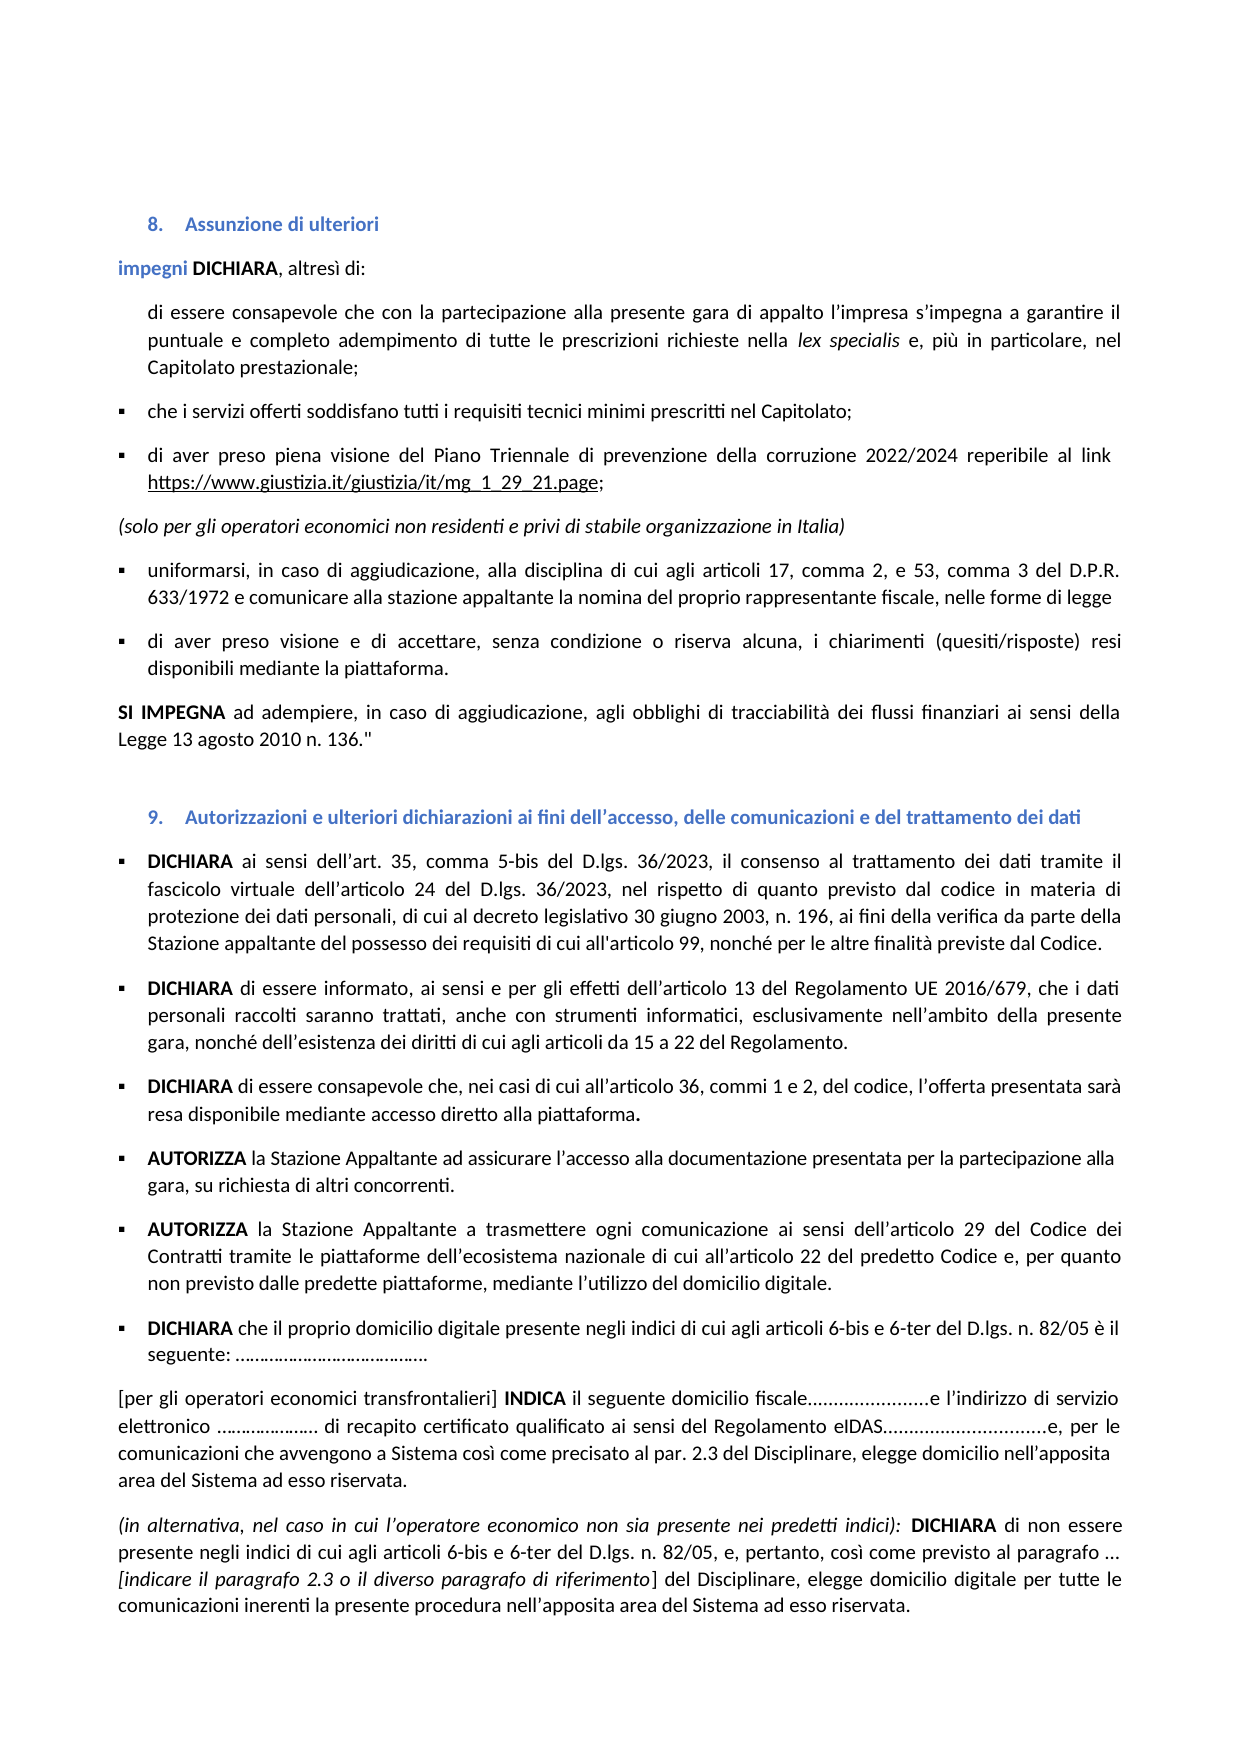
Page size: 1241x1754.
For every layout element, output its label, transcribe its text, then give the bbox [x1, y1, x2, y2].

text (solo per gli operatori economici non residenti e privi di stabile organizzazione in Italia) [118, 513, 1137, 538]
list DICHIARA ai sensi dell’art. 35, comma 5-bis del D.lgs. 36/2023, il consenso al trattamento dei dati tramite il fascicolo virtuale dell’articolo 24 del D.lgs. 36/2023, nel rispetto di quanto previsto dal codice in materia di protezione dei dati personali, di cui al decreto legislativo 30 giugno 2003, n. 196, ai fini della verifica da parte della Stazione appaltante del possesso dei requisiti di cui all'articolo 99, nonché per le altre finalità previste dal Codice. [118, 848, 1122, 956]
list Assunzione di ulteriori impegni DICHIARA, altresì di: [118, 211, 453, 281]
text SI IMPEGNA ad adempiere, in caso di aggiudicazione, agli obblighi di tracciabilità dei flussi finanziari ai sensi della Legge 13 agosto 2010 n. 136." [118, 699, 1121, 752]
list AUTORIZZA la Stazione Appaltante ad assicurare l’accesso alla documentazione presentata per la partecipazione alla [118, 1145, 1137, 1170]
list di aver preso piena visione del Piano Triennale di prevenzione della corruzione 2022/2024 reperibile al link https://www.giustizia.it/giustizia/it/mg_1_29_21.page; [118, 442, 1121, 495]
list uniformarsi, in caso di aggiudicazione, alla disciplina di cui agli articoli 17, comma 2, e 53, comma 3 del D.P.R. 633/1972 e comunicare alla stazione appaltante la nomina del proprio rappresentante fiscale, nelle forme di legge [118, 557, 1122, 609]
list DICHIARA di essere informato, ai sensi e per gli effetti dell’articolo 13 del Regolamento UE 2016/679, che i dati personali raccolti saranno trattati, anche con strumenti informatici, esclusivamente nell’ambito della presente gara, nonché dell’esistenza dei diritti di cui agli articoli da 15 a 22 del Regolamento. [118, 975, 1122, 1055]
list AUTORIZZA la Stazione Appaltante a trasmettere ogni comunicazione ai sensi dell’articolo 29 del Codice dei Contratti tramite le piattaforme dell’ecosistema nazionale di cui all’articolo 22 del predetto Codice e, per quanto non previsto dalle predette piattaforme, mediante l’utilizzo del domicilio digitale. [118, 1217, 1122, 1296]
text area del Sistema ad esso riservata. [118, 1468, 1137, 1493]
list di aver preso visione e di accettare, senza condizione o riserva alcuna, i chiarimenti (quesiti/risposte) resi disponibili mediante la piattaforma. [118, 628, 1122, 681]
subtitle Autorizzazioni e ulteriori dichiarazioni ai fini dell’accesso, delle comunicazioni e del trattamento dei dati [147, 804, 1137, 829]
list DICHIARA di essere consapevole che, nei casi di cui all’articolo 36, commi 1 e 2, del codice, l’offerta presentata sarà [118, 1073, 1137, 1099]
text comunicazioni che avvengono a Sistema così come precisato al par. 2.3 del Disciplinare, elegge domicilio nell’apposita [118, 1440, 1137, 1466]
text di essere consapevole che con la partecipazione alla presente gara di appalto l’impresa s’impegna a garantire il puntuale e completo adempimento di tutte le prescrizioni richieste nella lex specialis e, più in particolare, nel Capitolato prestazionale; [147, 299, 1122, 379]
text resa disponibile mediante accesso diretto alla piattaforma. [147, 1101, 1137, 1126]
list DICHIARA che il proprio domicilio digitale presente negli indici di cui agli articoli 6-bis e 6-ter del D.lgs. n. 82/05 è il seguente: …………………………………. [118, 1315, 1122, 1367]
text [per gli operatori economici transfrontalieri] INDICA il seguente domicilio fiscale e l’indirizzo di servizio [118, 1386, 1137, 1411]
text (in alternativa, nel caso in cui l’operatore economico non sia presente nei predetti indici): DICHIARA di non essere presente negli indici di cui agli articoli 6-bis e 6-ter del D.lgs. n. 82/05, e, pertanto, così come previsto al paragrafo … [indicare il paragrafo 2.3 o il diverso paragrafo di riferimento] del Disciplinare, elegge domicilio digitale per tutte le comunicazioni inerenti la presente procedura nell’apposita area del Sistema ad esso riservata. [118, 1512, 1123, 1618]
list che i servizi offerti soddisfano tutti i requisiti tecnici minimi prescritti nel Capitolato; [118, 398, 1137, 423]
text gara, su richiesta di altri concorrenti. [147, 1172, 1137, 1198]
text elettronico ………………… di recapito certificato qualificato ai sensi del Regolamento eIDAS e, per le [118, 1413, 1137, 1438]
